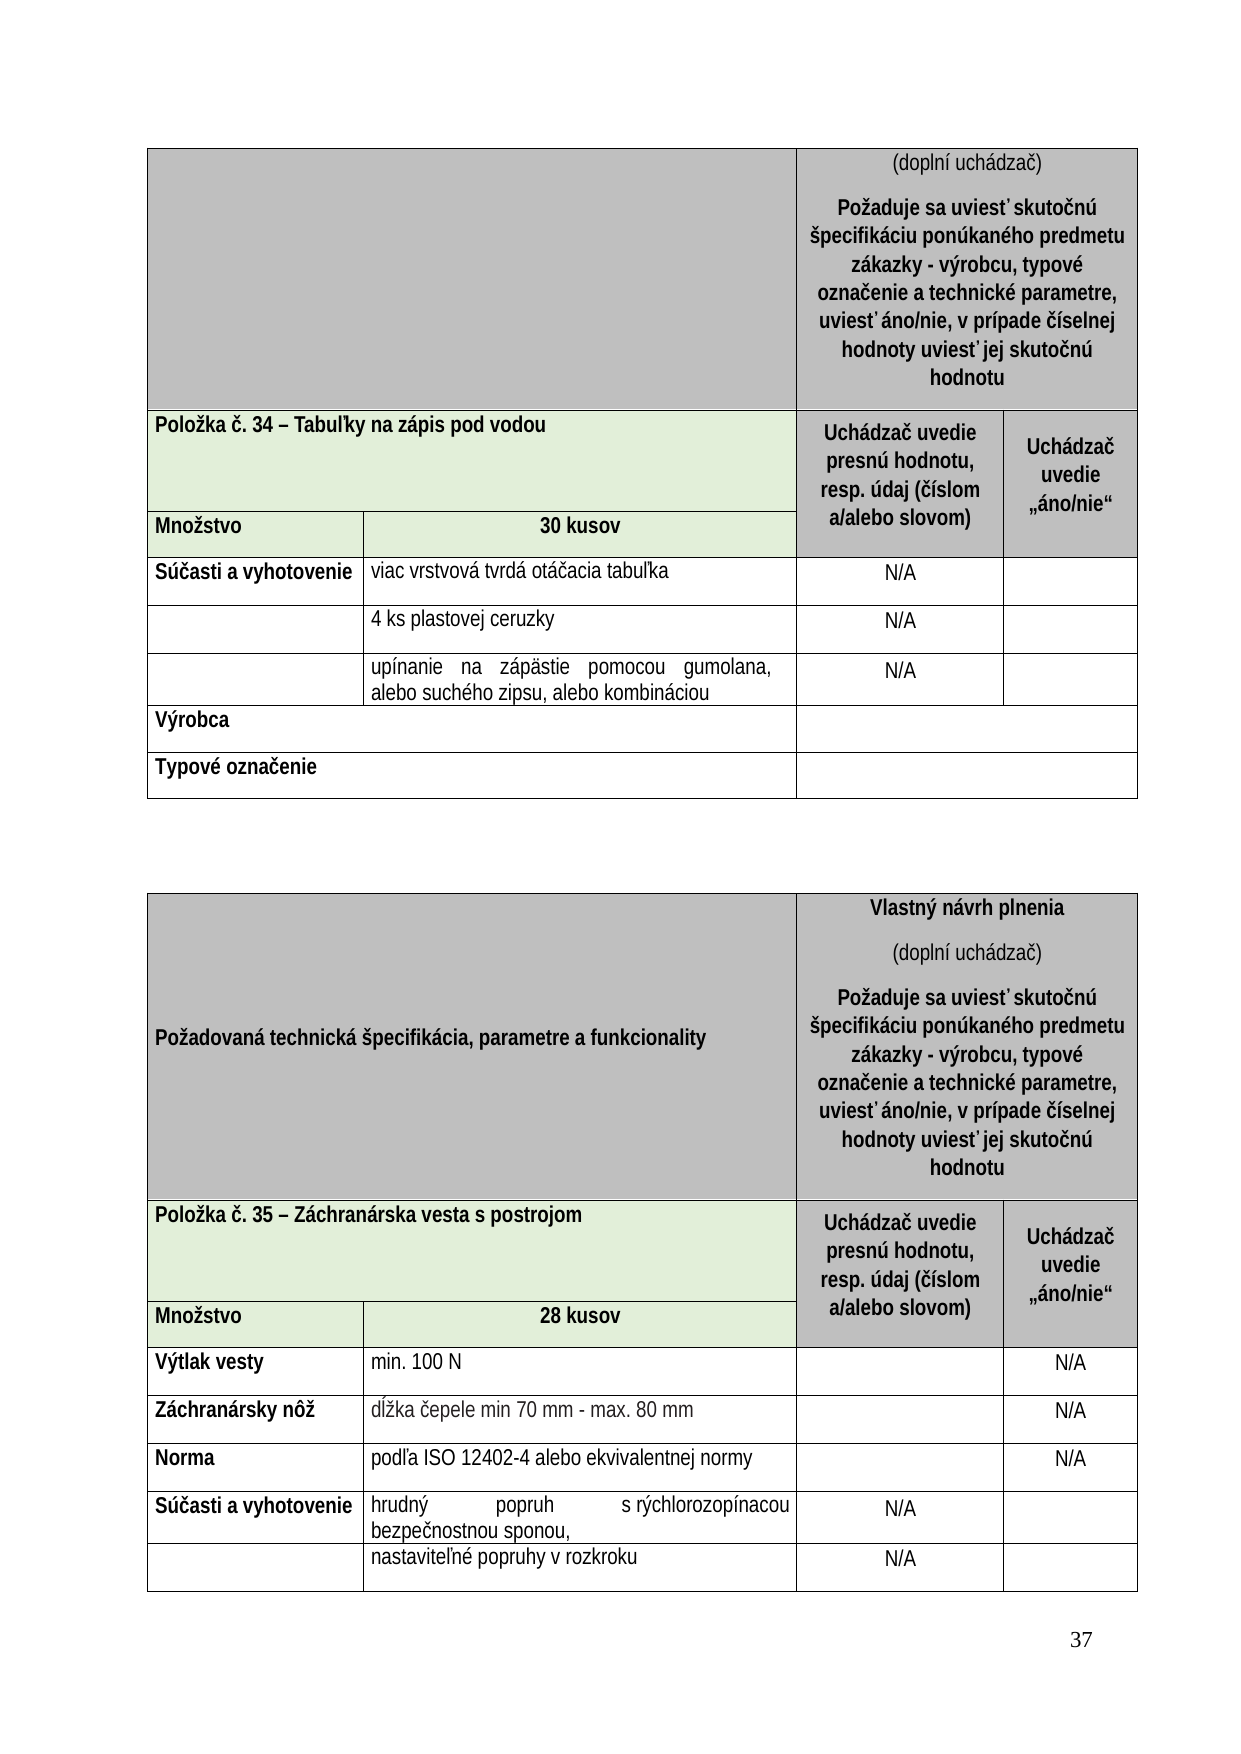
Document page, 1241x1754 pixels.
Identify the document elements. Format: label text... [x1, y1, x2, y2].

table_cell min. 100 N [364, 1348, 796, 1395]
table_cell [797, 1444, 1003, 1491]
table_cell N/A [797, 606, 1003, 653]
table_cell N/A [797, 558, 1003, 605]
table_cell Typové označenie [148, 753, 796, 798]
table_cell N/A [1004, 1396, 1137, 1443]
table_cell hrudný popruh s rýchlorozopínacou bezpečnostnou sponou, [364, 1492, 796, 1543]
table_cell upínanie na zápästie pomocou gumolana, alebo suchého zipsu, alebo kombináciou [364, 654, 796, 705]
table_cell [1004, 558, 1137, 605]
table_cell [797, 1348, 1003, 1395]
table_cell podľa ISO 12402-4 alebo ekvivalentnej normy [364, 1444, 796, 1491]
table_cell N/A [797, 654, 1003, 705]
table_cell [797, 753, 1137, 798]
table_cell 4 ks plastovej ceruzky [364, 606, 796, 653]
table_cell Záchranársky nôž [148, 1396, 363, 1443]
table_cell Výrobca [148, 706, 796, 752]
table_cell N/A [797, 1492, 1003, 1543]
table_cell Uchádzač uvedie „áno/nie“ [1004, 411, 1137, 557]
table_cell [148, 654, 363, 705]
table_cell [148, 1544, 363, 1591]
table_cell Položka č. 35 – Záchranárska vesta s postrojom [148, 1201, 796, 1301]
table_cell 30 kusov [364, 512, 796, 557]
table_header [797, 149, 1137, 409]
table_cell [797, 1396, 1003, 1443]
table_header Požadovaná technická špecifikácia, parametre a funkcionality [148, 894, 796, 1199]
table_cell viac vrstvová tvrdá otáčacia tabuľka [364, 558, 796, 605]
table_cell Norma [148, 1444, 363, 1491]
table_cell N/A [797, 1544, 1003, 1591]
table_cell Množstvo [148, 512, 363, 557]
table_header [148, 149, 796, 409]
table_cell Súčasti a vyhotovenie [148, 558, 363, 605]
table_cell Uchádzač uvedie „áno/nie“ [1004, 1201, 1137, 1347]
table_cell nastaviteľné popruhy v rozkroku [364, 1544, 796, 1591]
table_cell Uchádzač uvedie presnú hodnotu, resp. údaj (číslom a/alebo slovom) [797, 1201, 1003, 1347]
table_cell [797, 706, 1137, 752]
table_cell [1004, 1544, 1137, 1591]
table_cell N/A [1004, 1444, 1137, 1491]
table_cell Výtlak vesty [148, 1348, 363, 1395]
table_cell N/A [1004, 1348, 1137, 1395]
table_cell Položka č. 34 – Tabuľky na zápis pod vodou [148, 411, 796, 511]
table_cell [1004, 1492, 1137, 1543]
table_cell Množstvo [148, 1302, 363, 1347]
table_cell [148, 606, 363, 653]
table_cell Uchádzač uvedie presnú hodnotu, resp. údaj (číslom a/alebo slovom) [797, 411, 1003, 557]
table_cell 28 kusov [364, 1302, 796, 1347]
table_cell [1004, 606, 1137, 653]
table_cell [1004, 654, 1137, 705]
table_cell Súčasti a vyhotovenie [148, 1492, 363, 1543]
table_cell dĺžka čepele min 70 mm - max. 80 mm [364, 1396, 796, 1443]
